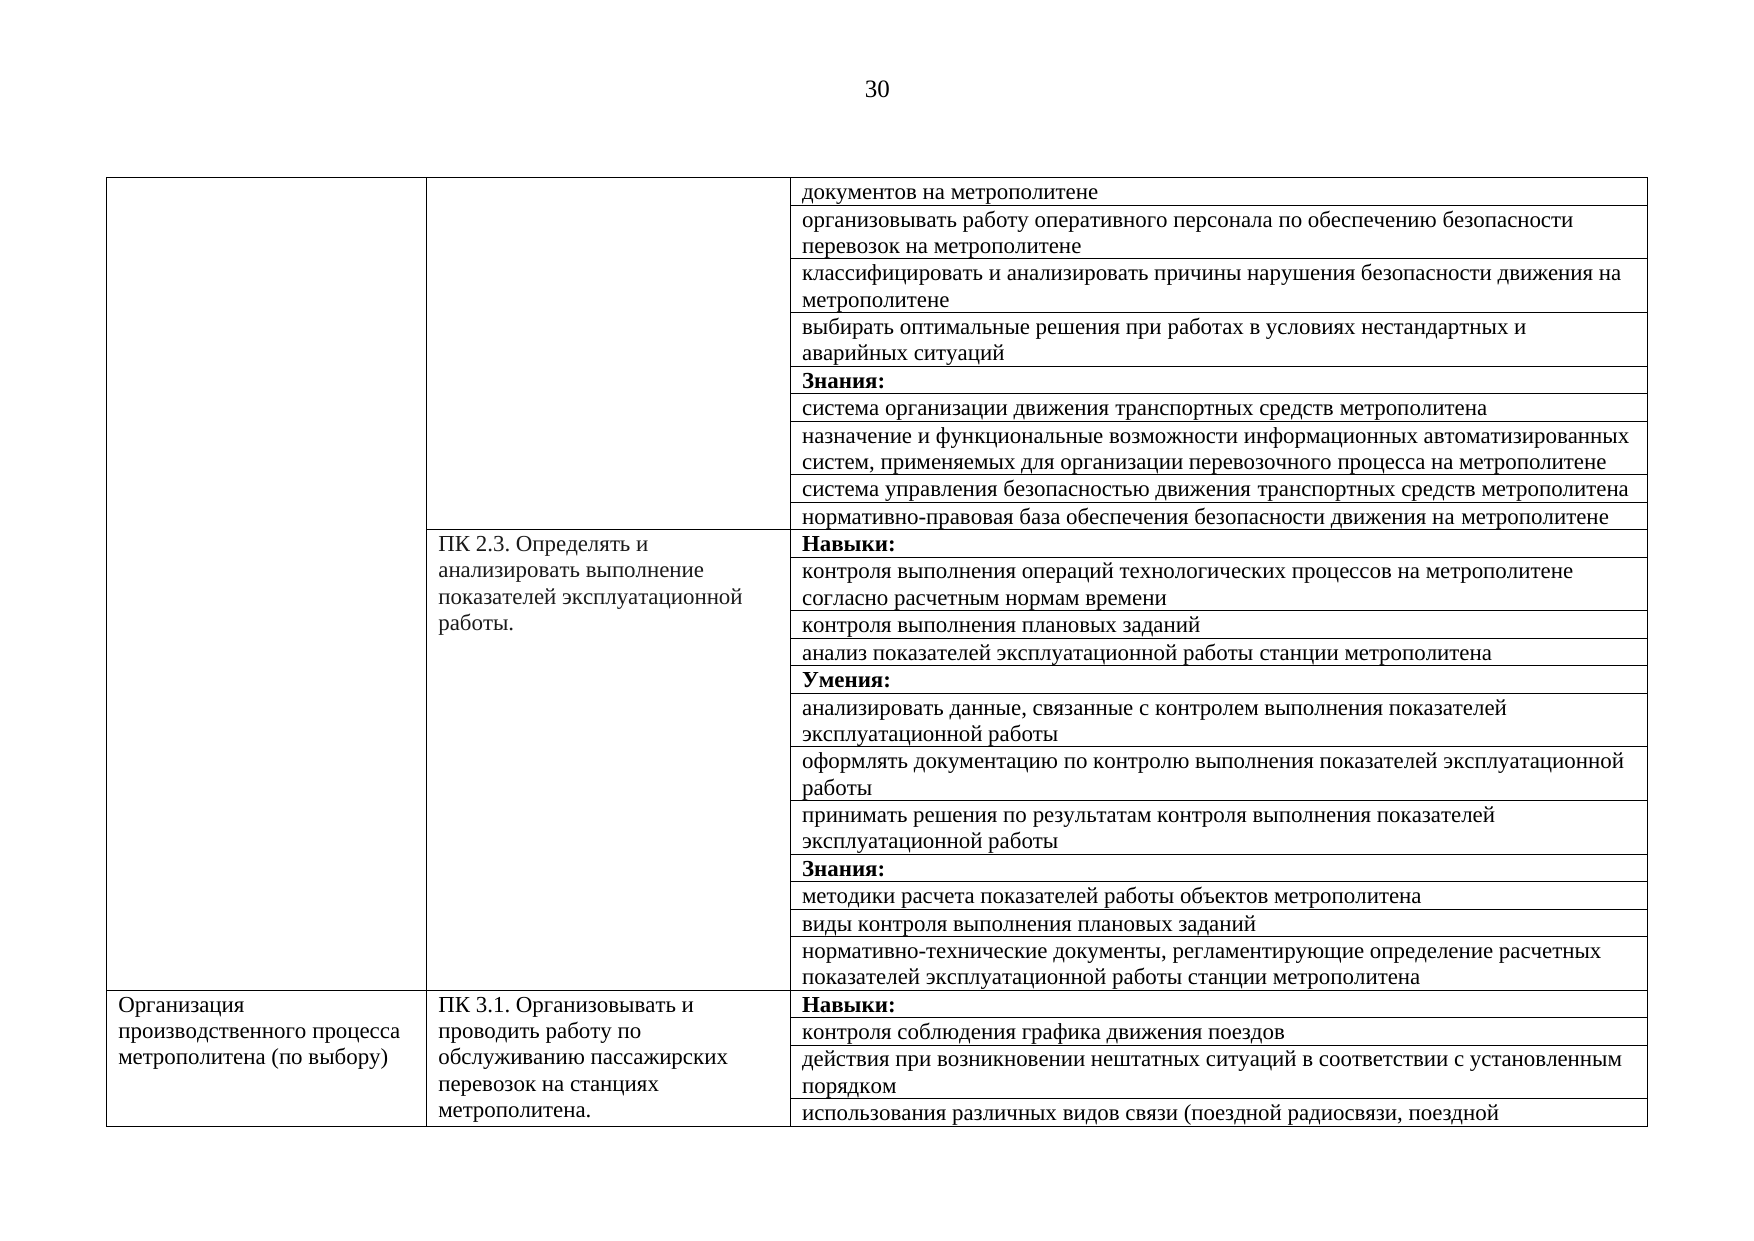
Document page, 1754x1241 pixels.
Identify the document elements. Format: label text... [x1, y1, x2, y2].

table_cell анализировать данные, связанные с контролем выполнения показателей эксплуатационной работы [791, 694, 1647, 746]
table_cell Навыки: [791, 530, 1647, 557]
table_cell анализ показателей эксплуатационной работы станции метрополитена [791, 639, 1647, 665]
table_cell методики расчета показателей работы объектов метрополитена [791, 882, 1647, 908]
table_cell принимать решения по результатам контроля выполнения показателей эксплуатационной работы [791, 801, 1647, 854]
table_cell Умения: [791, 666, 1647, 692]
table_cell нормативно-правовая база обеспечения безопасности движения на метрополитене [791, 503, 1647, 529]
table_cell назначение и функциональные возможности информационных автоматизированных систем, применяемых для организации перевозочного процесса на метрополитене [791, 422, 1647, 474]
table_cell Навыки: [791, 991, 1647, 1017]
table_cell система организации движения транспортных средств метрополитена [791, 394, 1647, 421]
table_cell контроля соблюдения графика движения поездов [791, 1018, 1647, 1044]
table_cell контроля выполнения плановых заданий [791, 611, 1647, 638]
table_cell действия при возникновении нештатных ситуаций в соответствии с установленным порядком [791, 1046, 1647, 1098]
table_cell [791, 1099, 1647, 1126]
table_cell ПК 3.1. Организовывать и проводить работу по обслуживанию пассажирских перевозок на станциях метрополитена. [427, 991, 790, 1126]
table_cell Знания: [791, 367, 1647, 393]
table_cell организовывать работу оперативного персонала по обеспечению безопасности перевозок на метрополитене [791, 206, 1647, 258]
table_cell оформлять документацию по контролю выполнения показателей эксплуатационной работы [791, 747, 1647, 800]
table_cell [791, 178, 1647, 204]
table_cell выбирать оптимальные решения при работах в условиях нестандартных и аварийных ситуаций [791, 313, 1647, 366]
table_cell контроля выполнения операций технологических процессов на метрополитене согласно расчетным нормам времени [791, 558, 1647, 610]
table_cell ПК 2.3. Определять и анализировать выполнение показателей эксплуатационной работы. [427, 530, 790, 990]
table_cell нормативно-технические документы, регламентирующие определение расчетных показателей эксплуатационной работы станции метрополитена [791, 937, 1647, 990]
table_cell Знания: [791, 855, 1647, 881]
table_cell система управления безопасностью движения транспортных средств метрополитена [791, 475, 1647, 502]
table_cell Организация производственного процесса метрополитена (по выбору) [107, 991, 426, 1126]
table_cell классифицировать и анализировать причины нарушения безопасности движения на метрополитене [791, 259, 1647, 312]
table_cell виды контроля выполнения плановых заданий [791, 910, 1647, 936]
